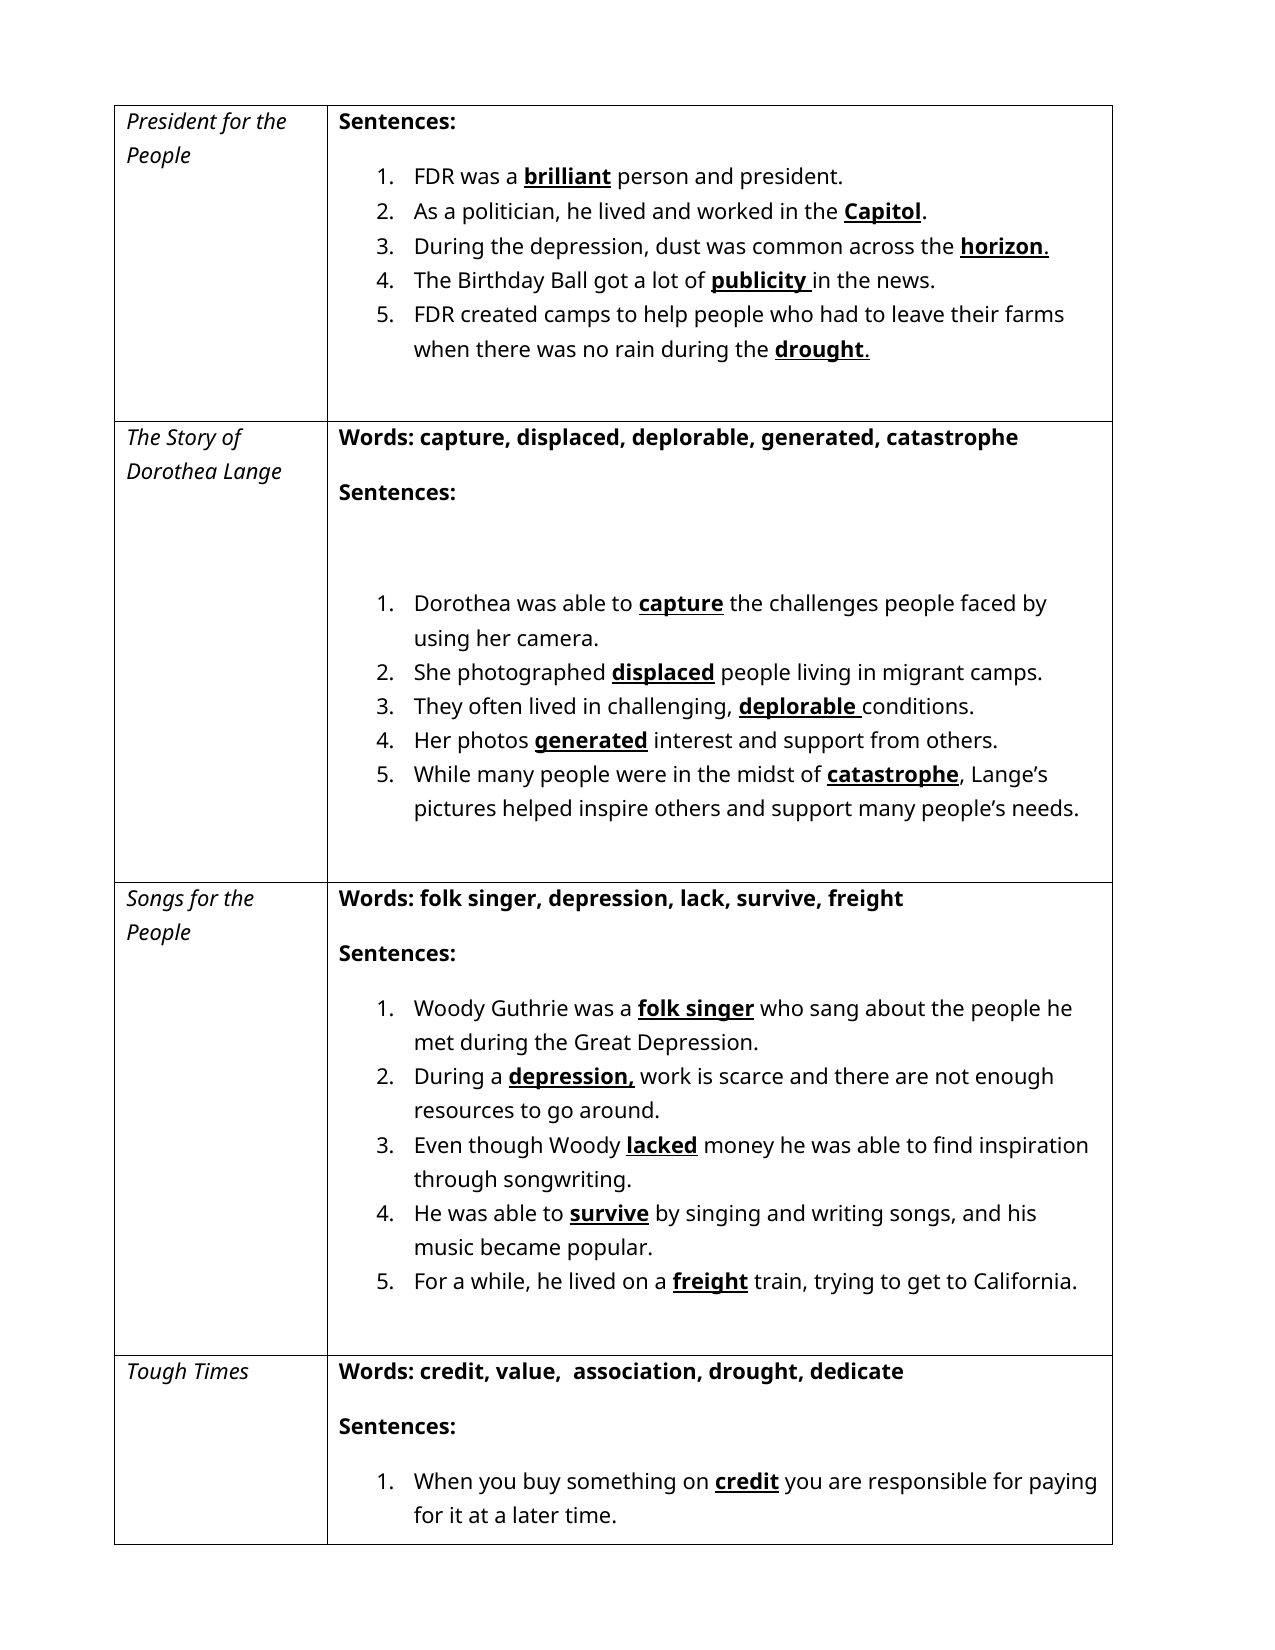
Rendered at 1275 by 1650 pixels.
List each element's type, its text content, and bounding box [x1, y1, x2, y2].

table_cell The Story of Dorothea Lange [115, 422, 327, 882]
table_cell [328, 106, 1112, 421]
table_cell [328, 1356, 1112, 1544]
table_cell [115, 106, 327, 421]
table_cell Words: capture, displaced, deplorable, generated, catastrophe Sentences: Dorothea was able to capture the challenges people faced by using her camera. She photographed displaced people living in migrant camps. They often lived in challenging, deplorable conditions. Her photos generated interest and support from others. While many people were in the midst of catastrophe, Lange’s pictures helped inspire others and support many people’s needs. [328, 422, 1112, 882]
table_cell Words: folk singer, depression, lack, survive, freight Sentences: Woody Guthrie was a folk singer who sang about the people he met during the Great Depression. During a depression, work is scarce and there are not enough resources to go around. Even though Woody lacked money he was able to find inspiration through songwriting. He was able to survive by singing and writing songs, and his music became popular. For a while, he lived on a freight train, trying to get to California. [328, 883, 1112, 1355]
table_cell Tough Times [115, 1356, 327, 1544]
table_cell Songs for the People [115, 883, 327, 1355]
